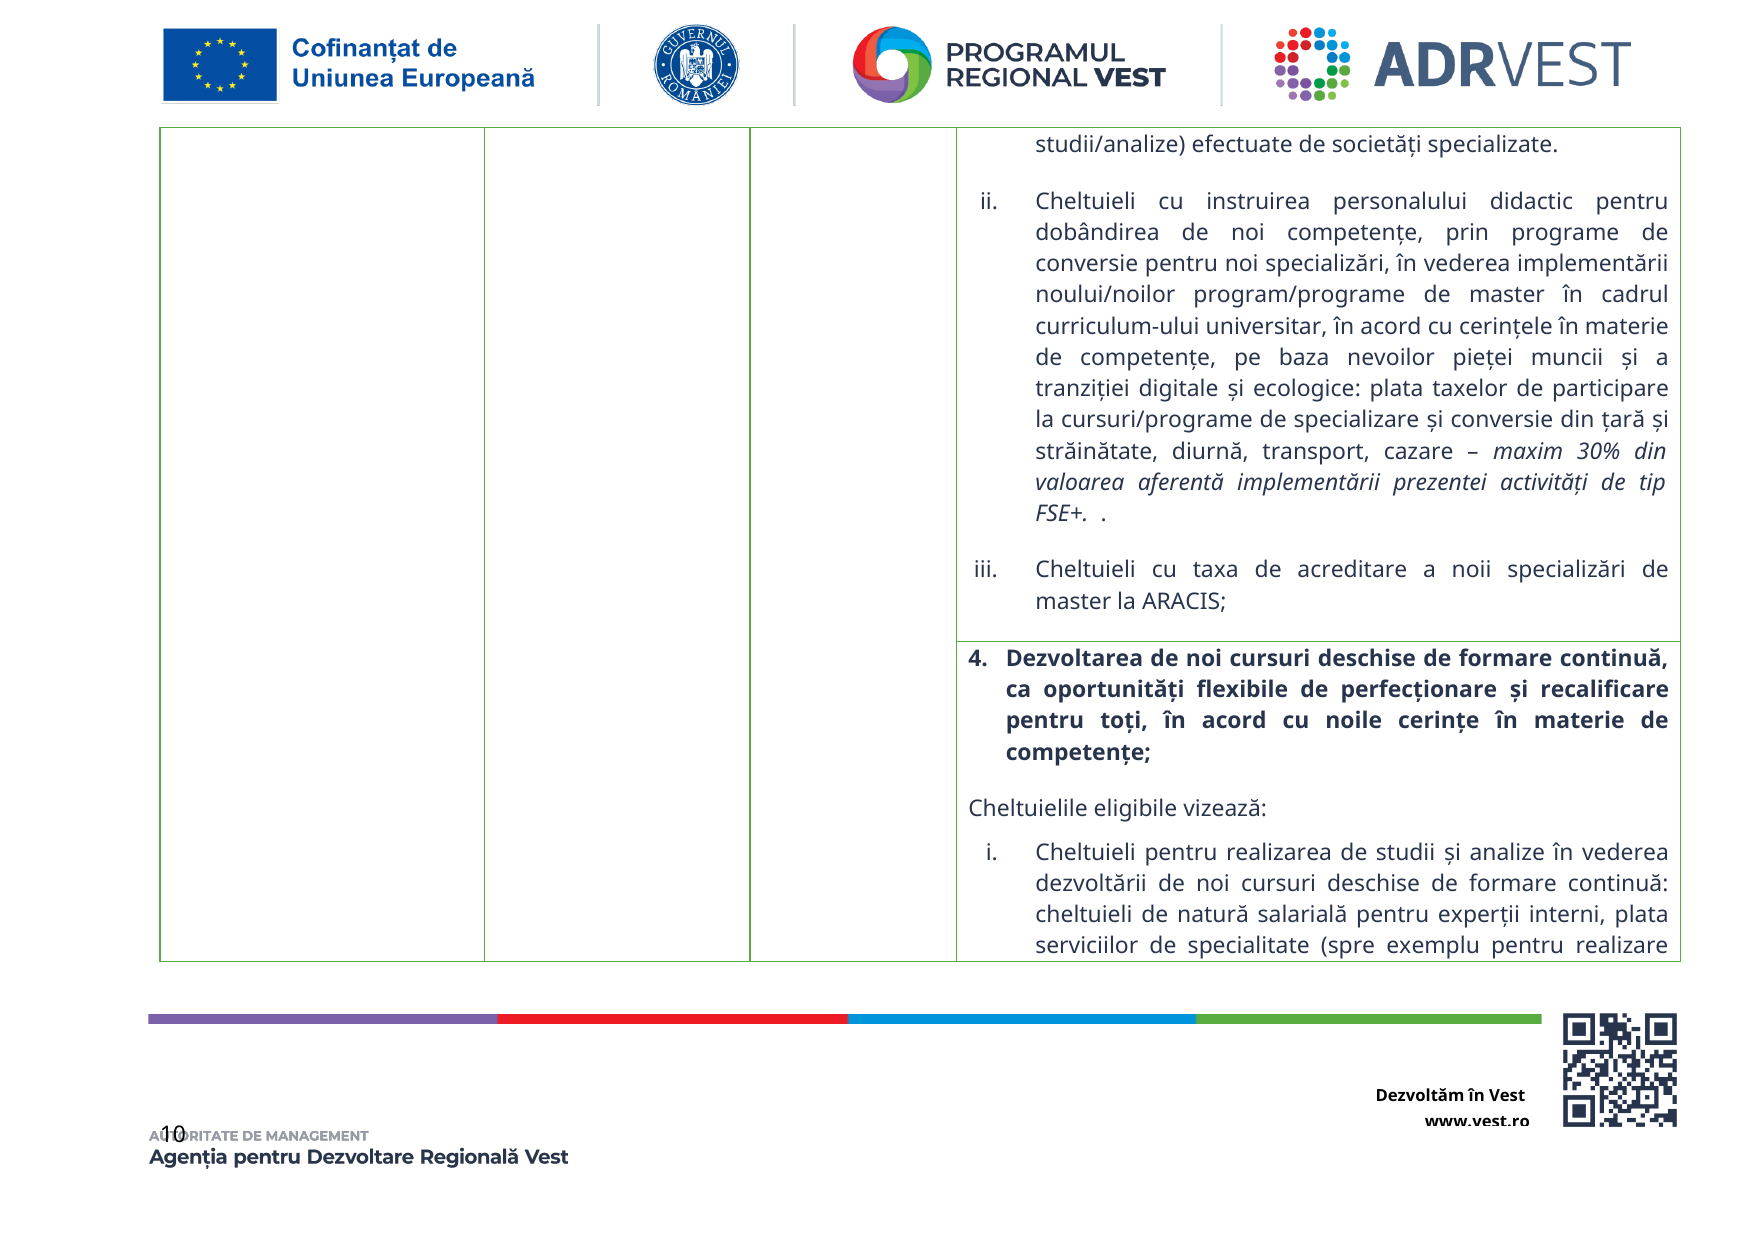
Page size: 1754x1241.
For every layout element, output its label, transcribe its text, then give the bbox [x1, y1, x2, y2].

picture [1554, 1005, 1686, 1136]
picture [161, 23, 1631, 106]
